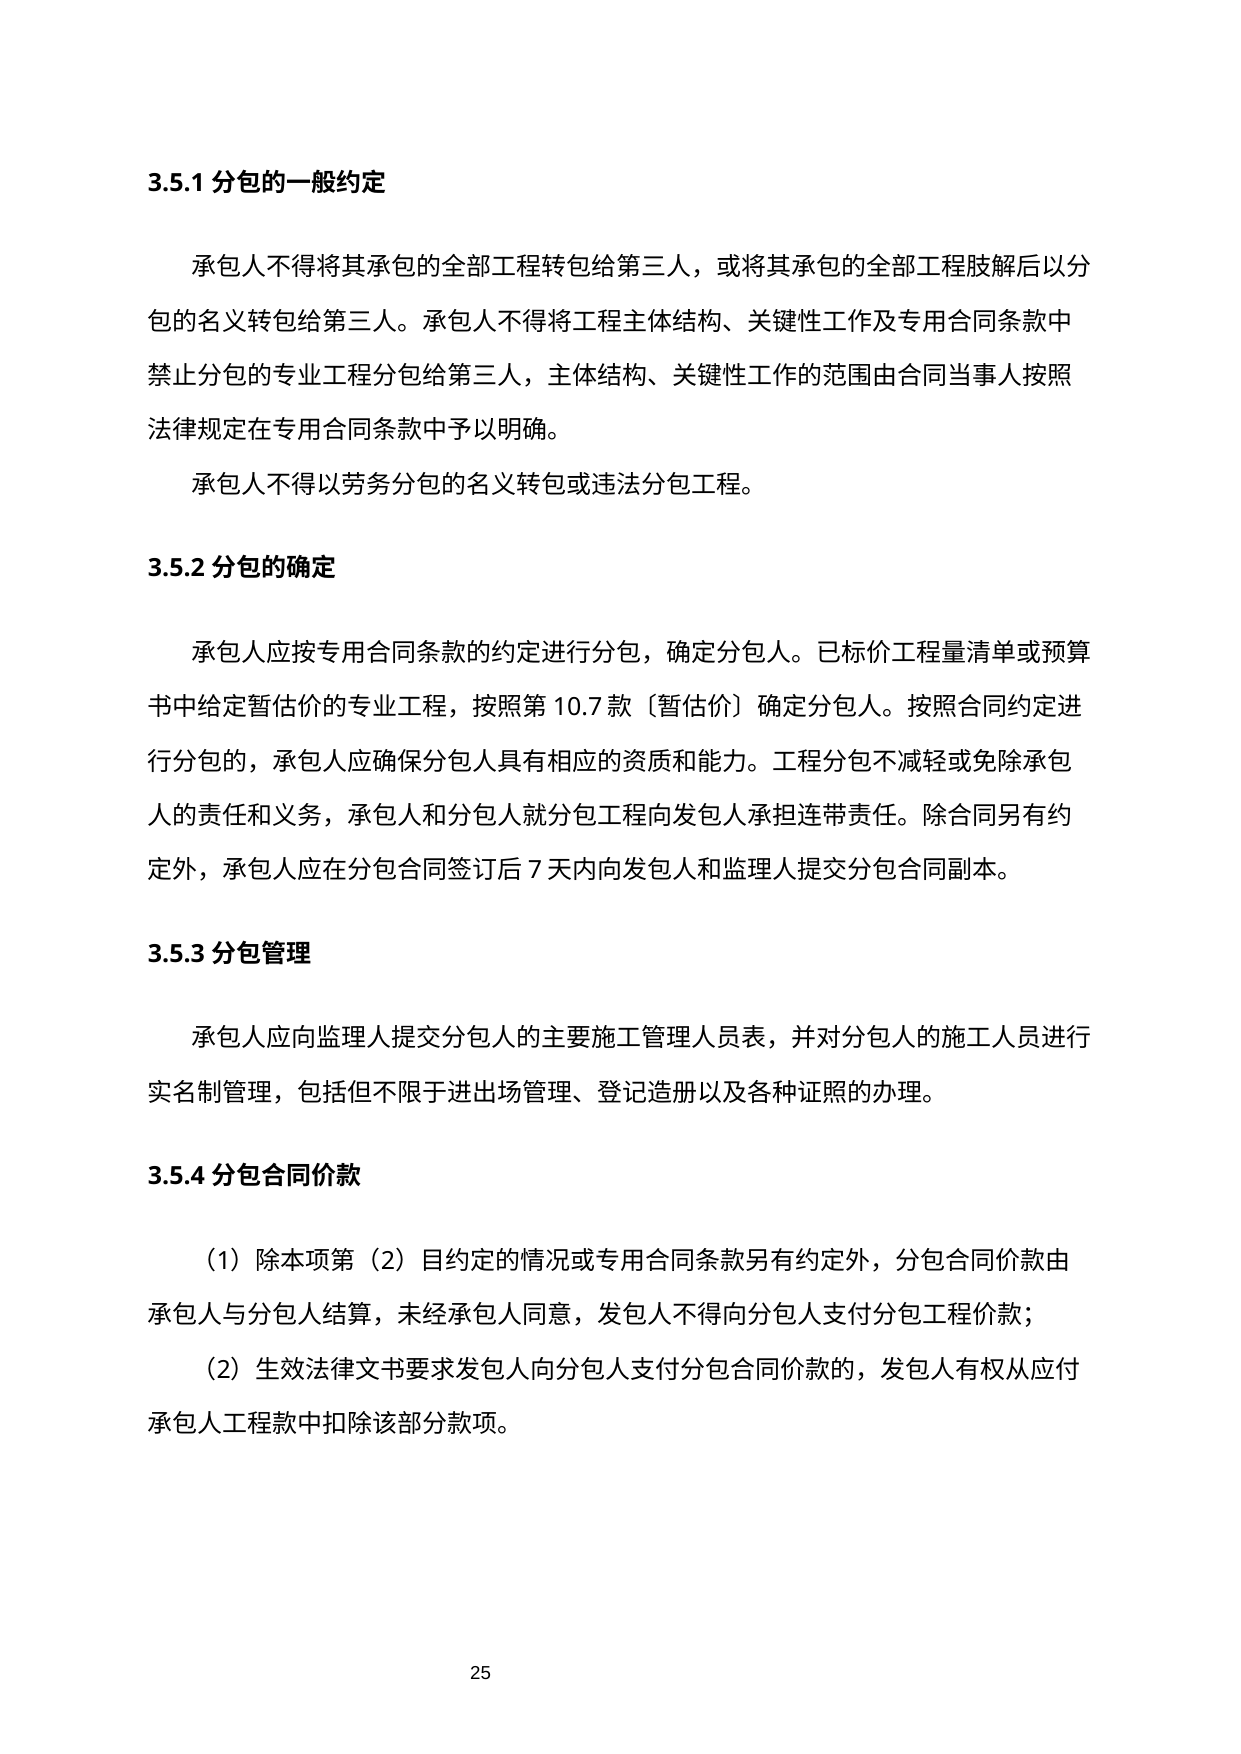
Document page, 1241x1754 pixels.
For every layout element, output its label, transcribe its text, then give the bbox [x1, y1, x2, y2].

text （1）除本项第（2）目约定的情况或专用合同条款另有约定外，分包合同价款由承包人与分包人结算，未经承包人同意，发包人不得向分包人支付分包工程价款； [148, 1240, 1093, 1331]
text 承包人应按专用合同条款的约定进行分包，确定分包人。已标价工程量清单或预算书中给定暂估价的专业工程，按照第10.7款〔暂估价〕确定分包人。按照合同约定进行分包的，承包人应确保分包人具有相应的资质和能力。工程分包不减轻或免除承包人的责任和义务，承包人和分包人就分包工程向发包人承担连带责任。除合同另有约定外，承包人应在分包合同签订后7天内向发包人和监理人提交分包合同副本。 [148, 632, 1093, 886]
text 承包人应向监理人提交分包人的主要施工管理人员表，并对分包人的施工人员进行实名制管理，包括但不限于进出场管理、登记造册以及各种证照的办理。 [148, 1018, 1093, 1108]
subtitle 3.5.2 分包的确定 [148, 548, 1093, 584]
subtitle 3.5.4 分包合同价款 [148, 1156, 1093, 1192]
text 承包人不得以劳务分包的名义转包或违法分包工程。 [148, 464, 1093, 500]
subtitle 3.5.1 分包的一般约定 [148, 162, 1093, 198]
text （2）生效法律文书要求发包人向分包人支付分包合同价款的，发包人有权从应付承包人工程款中扣除该部分款项。 [148, 1349, 1093, 1440]
text 承包人不得将其承包的全部工程转包给第三人，或将其承包的全部工程肢解后以分包的名义转包给第三人。承包人不得将工程主体结构、关键性工作及专用合同条款中禁止分包的专业工程分包给第三人，主体结构、关键性工作的范围由合同当事人按照法律规定在专用合同条款中予以明确。 [148, 247, 1093, 446]
subtitle 3.5.3 分包管理 [148, 933, 1093, 969]
